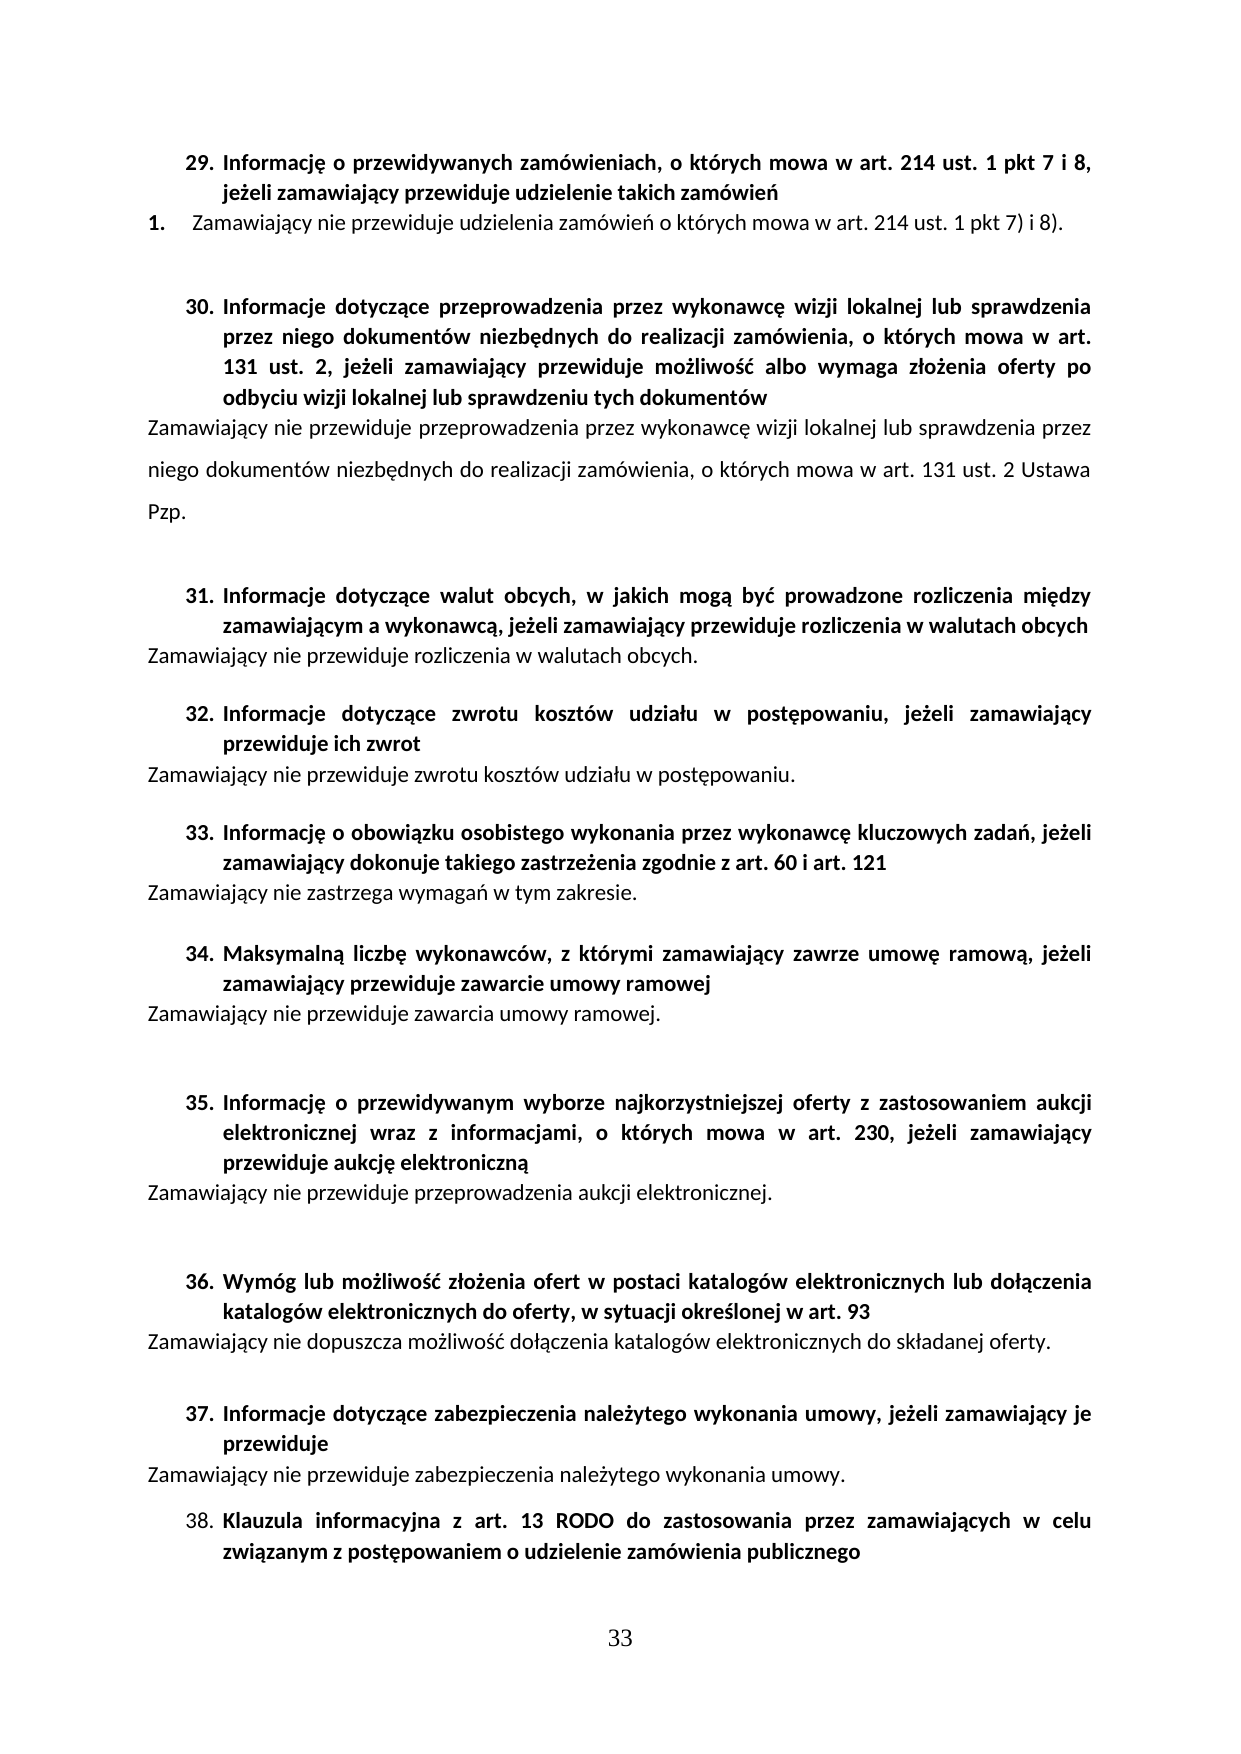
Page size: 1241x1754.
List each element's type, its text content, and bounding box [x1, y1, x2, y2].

subtitle Informację o przewidywanych zamówieniach, o których mowa w art. 214 ust. 1 pkt 7 i 8, jeżeli zamawiający przewiduje udzielenie takich zamówień [185, 148, 1093, 206]
text Zamawiający nie przewiduje przeprowadzenia aukcji elektronicznej. [148, 1178, 1093, 1206]
text Zamawiający nie przewiduje zabezpieczenia należytego wykonania umowy. [148, 1460, 1093, 1488]
text Zamawiający nie zastrzega wymagań w tym zakresie. [148, 878, 1093, 906]
subtitle Informacje dotyczące zwrotu kosztów udziału w postępowaniu, jeżeli zamawiający przewiduje ich zwrot [185, 699, 1093, 758]
subtitle Informację o obowiązku osobistego wykonania przez wykonawcę kluczowych zadań, jeżeli zamawiający dokonuje takiego zastrzeżenia zgodnie z art. 60 i art. 121 [185, 818, 1093, 876]
text Zamawiający nie dopuszcza możliwość dołączenia katalogów elektronicznych do składanej oferty. [148, 1327, 1093, 1355]
subtitle Informacje dotyczące zabezpieczenia należytego wykonania umowy, jeżeli zamawiający je przewiduje [185, 1399, 1093, 1458]
text Zamawiający nie przewiduje rozliczenia w walutach obcych. [148, 641, 1093, 669]
subtitle Maksymalną liczbę wykonawców, z którymi zamawiający zawrze umowę ramową, jeżeli zamawiający przewiduje zawarcie umowy ramowej [185, 939, 1093, 997]
text Zamawiający nie przewiduje przeprowadzenia przez wykonawcę wizji lokalnej lub sprawdzenia przez niego dokumentów niezbędnych do realizacji zamówienia, o których mowa w art. 131 ust. 2 Ustawa Pzp. [148, 413, 1093, 525]
subtitle Informacje dotyczące przeprowadzenia przez wykonawcę wizji lokalnej lub sprawdzenia przez niego dokumentów niezbędnych do realizacji zamówienia, o których mowa w art. 131 ust. 2, jeżeli zamawiający przewiduje możliwość albo wymaga złożenia oferty po odbyciu wizji lokalnej lub sprawdzeniu tych dokumentów [185, 292, 1093, 411]
text Zamawiający nie przewiduje zawarcia umowy ramowej. [148, 999, 1093, 1027]
list Zamawiający nie przewiduje udzielenia zamówień o których mowa w art. 214 ust. 1 pkt 7) i 8). [148, 208, 1089, 236]
text Zamawiający nie przewiduje zwrotu kosztów udziału w postępowaniu. [148, 760, 1093, 788]
subtitle Wymóg lub możliwość złożenia ofert w postaci katalogów elektronicznych lub dołączenia katalogów elektronicznych do oferty, w sytuacji określonej w art. 93 [185, 1267, 1093, 1325]
subtitle Informacje dotyczące walut obcych, w jakich mogą być prowadzone rozliczenia między zamawiającym a wykonawcą, jeżeli zamawiający przewiduje rozliczenia w walutach obcych [185, 581, 1093, 639]
subtitle Informację o przewidywanym wyborze najkorzystniejszej oferty z zastosowaniem aukcji elektronicznej wraz z informacjami, o których mowa w art. 230, jeżeli zamawiający przewiduje aukcję elektroniczną [185, 1088, 1093, 1176]
list Klauzula informacyjna z art. 13 RODO do zastosowania przez zamawiających w celu związanym z postępowaniem o udzielenie zamówienia publicznego [185, 1507, 1093, 1565]
